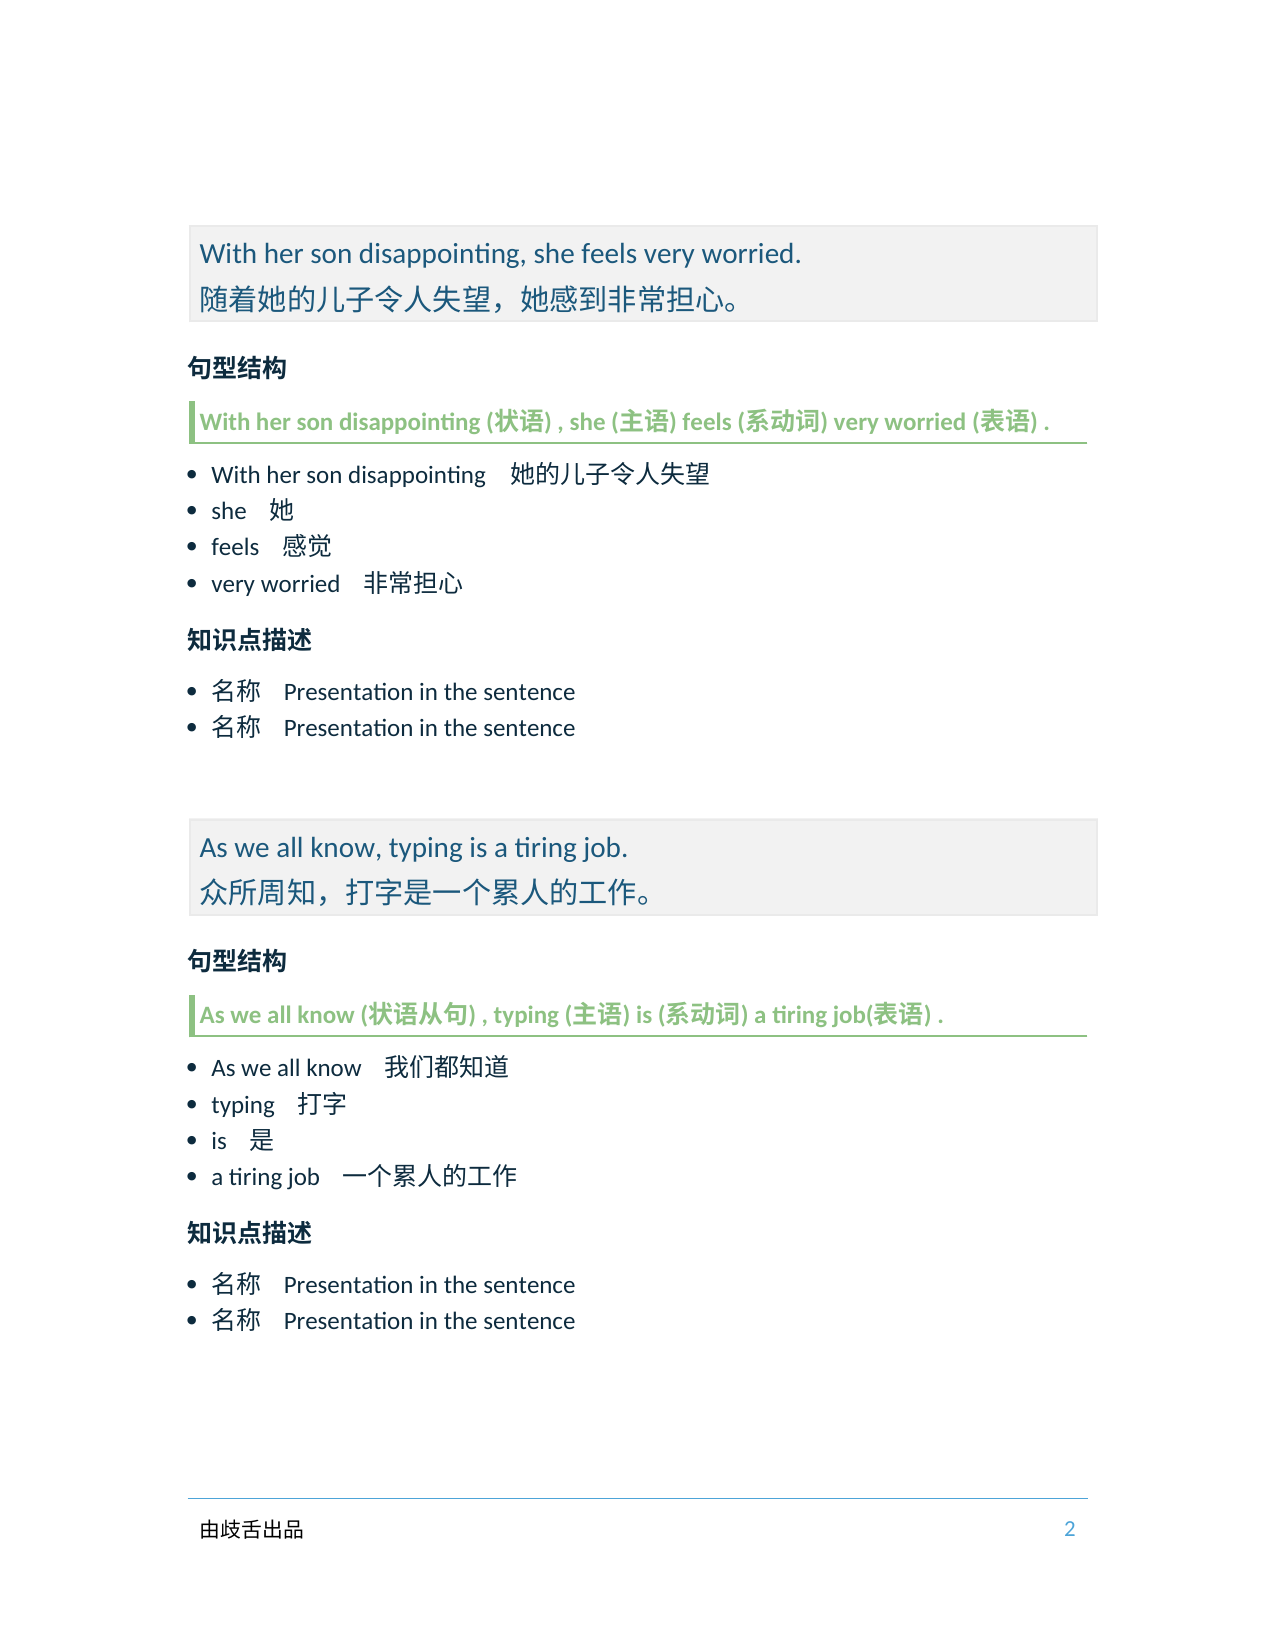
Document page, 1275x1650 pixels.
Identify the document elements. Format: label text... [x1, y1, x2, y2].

subtitle 句型结构 [187, 942, 1087, 978]
subtitle As we all know (状语从句) , typing (主语) is (系动词) a tiring job(表语) . [195, 995, 1087, 1035]
list 名称 Presentation in the sentence [187, 707, 1087, 743]
list With her son disappointing 她的儿子令人失望 [187, 454, 1087, 491]
list typing 打字 [187, 1084, 1087, 1120]
list feels 感觉 [187, 527, 1087, 563]
list 名称 Presentation in the sentence [187, 1264, 1087, 1301]
list she 她 [187, 491, 1087, 527]
subtitle With her son disappointing, she feels very worried. 随着她的儿子令人失望，她感到非常担心。 [191, 227, 1096, 320]
list As we all know 我们都知道 [187, 1048, 1087, 1084]
subtitle As we all know, typing is a tiring job. 众所周知，打字是一个累人的工作。 [191, 821, 1096, 914]
list 名称 Presentation in the sentence [187, 671, 1087, 707]
list is 是 [187, 1120, 1087, 1157]
subtitle With her son disappointing (状语) , she (主语) feels (系动词) very worried (表语) . [195, 401, 1087, 442]
subtitle 句型结构 [187, 348, 1087, 384]
subtitle 知识点描述 [187, 1214, 1087, 1250]
list a tiring job 一个累人的工作 [187, 1157, 1087, 1193]
subtitle 知识点描述 [187, 620, 1087, 656]
list 名称 Presentation in the sentence [187, 1301, 1087, 1337]
list very worried 非常担心 [187, 563, 1087, 599]
